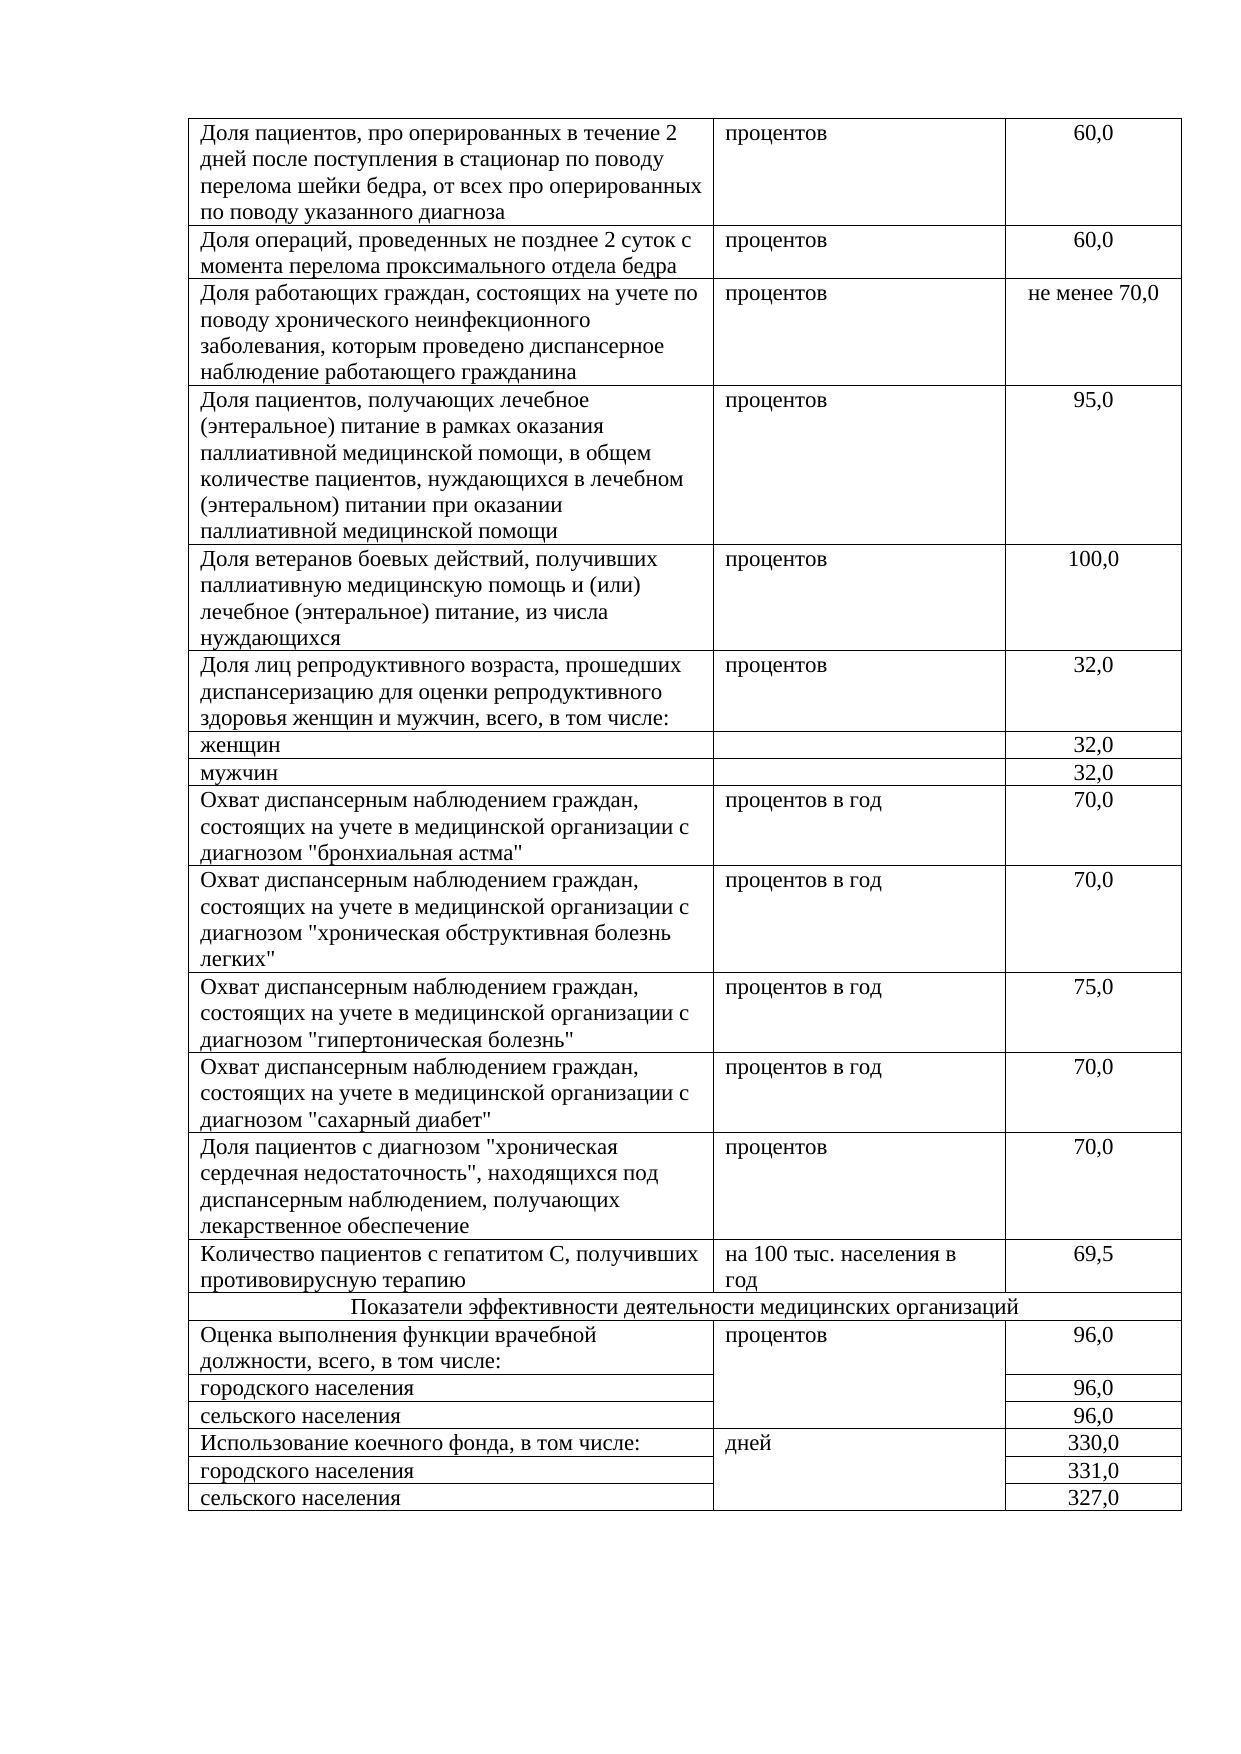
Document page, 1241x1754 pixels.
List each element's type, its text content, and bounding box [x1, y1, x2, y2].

table_cell 70,0 [1006, 786, 1181, 865]
table_cell Доля операций, проведенных не позднее 2 суток с момента перелома проксимального отдела бедра [189, 226, 713, 278]
table_cell 60,0 [1006, 119, 1181, 224]
table_cell [714, 759, 1005, 785]
table_cell 96,0 [1006, 1402, 1181, 1428]
table_cell Охват диспансерным наблюдением граждан, состоящих на учете в медицинской организации с диагнозом "гипертоническая болезнь" [189, 973, 713, 1052]
table_cell 32,0 [1006, 651, 1181, 731]
table_cell 100,0 [1006, 545, 1181, 650]
table_cell Охват диспансерным наблюдением граждан, состоящих на учете в медицинской организации с диагнозом "бронхиальная астма" [189, 786, 713, 865]
table_cell 75,0 [1006, 973, 1181, 1052]
table_cell городского населения [189, 1457, 713, 1483]
table_cell дней [714, 1429, 1005, 1510]
table_cell на 100 тыс. населения в год [714, 1240, 1005, 1292]
table_cell 327,0 [1006, 1484, 1181, 1510]
table_cell 32,0 [1006, 759, 1181, 785]
table_cell Доля ветеранов боевых действий, получивших паллиативную медицинскую помощь и (или) лечебное (энтеральное) питание, из числа нуждающихся [189, 545, 713, 650]
table_cell процентов [714, 545, 1005, 650]
table_cell 96,0 [1006, 1321, 1181, 1373]
table_cell 331,0 [1006, 1457, 1181, 1483]
table_cell 60,0 [1006, 226, 1181, 278]
table_cell Доля лиц репродуктивного возраста, прошедших диспансеризацию для оценки репродуктивного здоровья женщин и мужчин, всего, в том числе: [189, 651, 713, 731]
table_cell процентов [714, 279, 1005, 385]
table_cell процентов в год [714, 786, 1005, 865]
table_cell процентов [714, 119, 1005, 224]
table_cell Охват диспансерным наблюдением граждан, состоящих на учете в медицинской организации с диагнозом "хроническая обструктивная болезнь легких" [189, 866, 713, 972]
table_cell 69,5 [1006, 1240, 1181, 1292]
table_cell Охват диспансерным наблюдением граждан, состоящих на учете в медицинской организации с диагнозом "сахарный диабет" [189, 1053, 713, 1132]
table_cell городского населения [189, 1375, 713, 1401]
table_cell сельского населения [189, 1484, 713, 1510]
table_cell Использование коечного фонда, в том числе: [189, 1429, 713, 1456]
table_cell Показатели эффективности деятельности медицинских организаций [189, 1293, 1181, 1320]
table_cell 70,0 [1006, 866, 1181, 972]
table_cell 32,0 [1006, 732, 1181, 758]
table_cell Доля пациентов, получающих лечебное (энтеральное) питание в рамках оказания паллиативной медицинской помощи, в общем количестве пациентов, нуждающихся в лечебном (энтеральном) питании при оказании паллиативной медицинской помощи [189, 386, 713, 544]
table_cell процентов в год [714, 866, 1005, 972]
table_cell Доля пациентов с диагнозом "хроническая сердечная недостаточность", находящихся под диспансерным наблюдением, получающих лекарственное обеспечение [189, 1133, 713, 1238]
table_cell Доля пациентов, про оперированных в течение 2 дней после поступления в стационар по поводу перелома шейки бедра, от всех про оперированных по поводу указанного диагноза [189, 119, 713, 224]
table_cell 70,0 [1006, 1133, 1181, 1238]
table_cell Оценка выполнения функции врачебной должности, всего, в том числе: [189, 1321, 713, 1373]
table_cell 330,0 [1006, 1429, 1181, 1456]
table_cell процентов [714, 1133, 1005, 1238]
table_cell 70,0 [1006, 1053, 1181, 1132]
table_cell 96,0 [1006, 1375, 1181, 1401]
table_cell 95,0 [1006, 386, 1181, 544]
table_cell процентов [714, 1321, 1005, 1428]
table_cell процентов [714, 386, 1005, 544]
table_cell женщин [189, 732, 713, 758]
table_cell мужчин [189, 759, 713, 785]
table_cell сельского населения [189, 1402, 713, 1428]
table_cell Количество пациентов с гепатитом С, получивших противовирусную терапию [189, 1240, 713, 1292]
table_cell процентов в год [714, 1053, 1005, 1132]
table_cell процентов [714, 226, 1005, 278]
table_cell Доля работающих граждан, состоящих на учете по поводу хронического неинфекционного заболевания, которым проведено диспансерное наблюдение работающего гражданина [189, 279, 713, 385]
table_cell процентов в год [714, 973, 1005, 1052]
table_cell не менее 70,0 [1006, 279, 1181, 385]
table_cell [714, 732, 1005, 758]
table_cell процентов [714, 651, 1005, 731]
